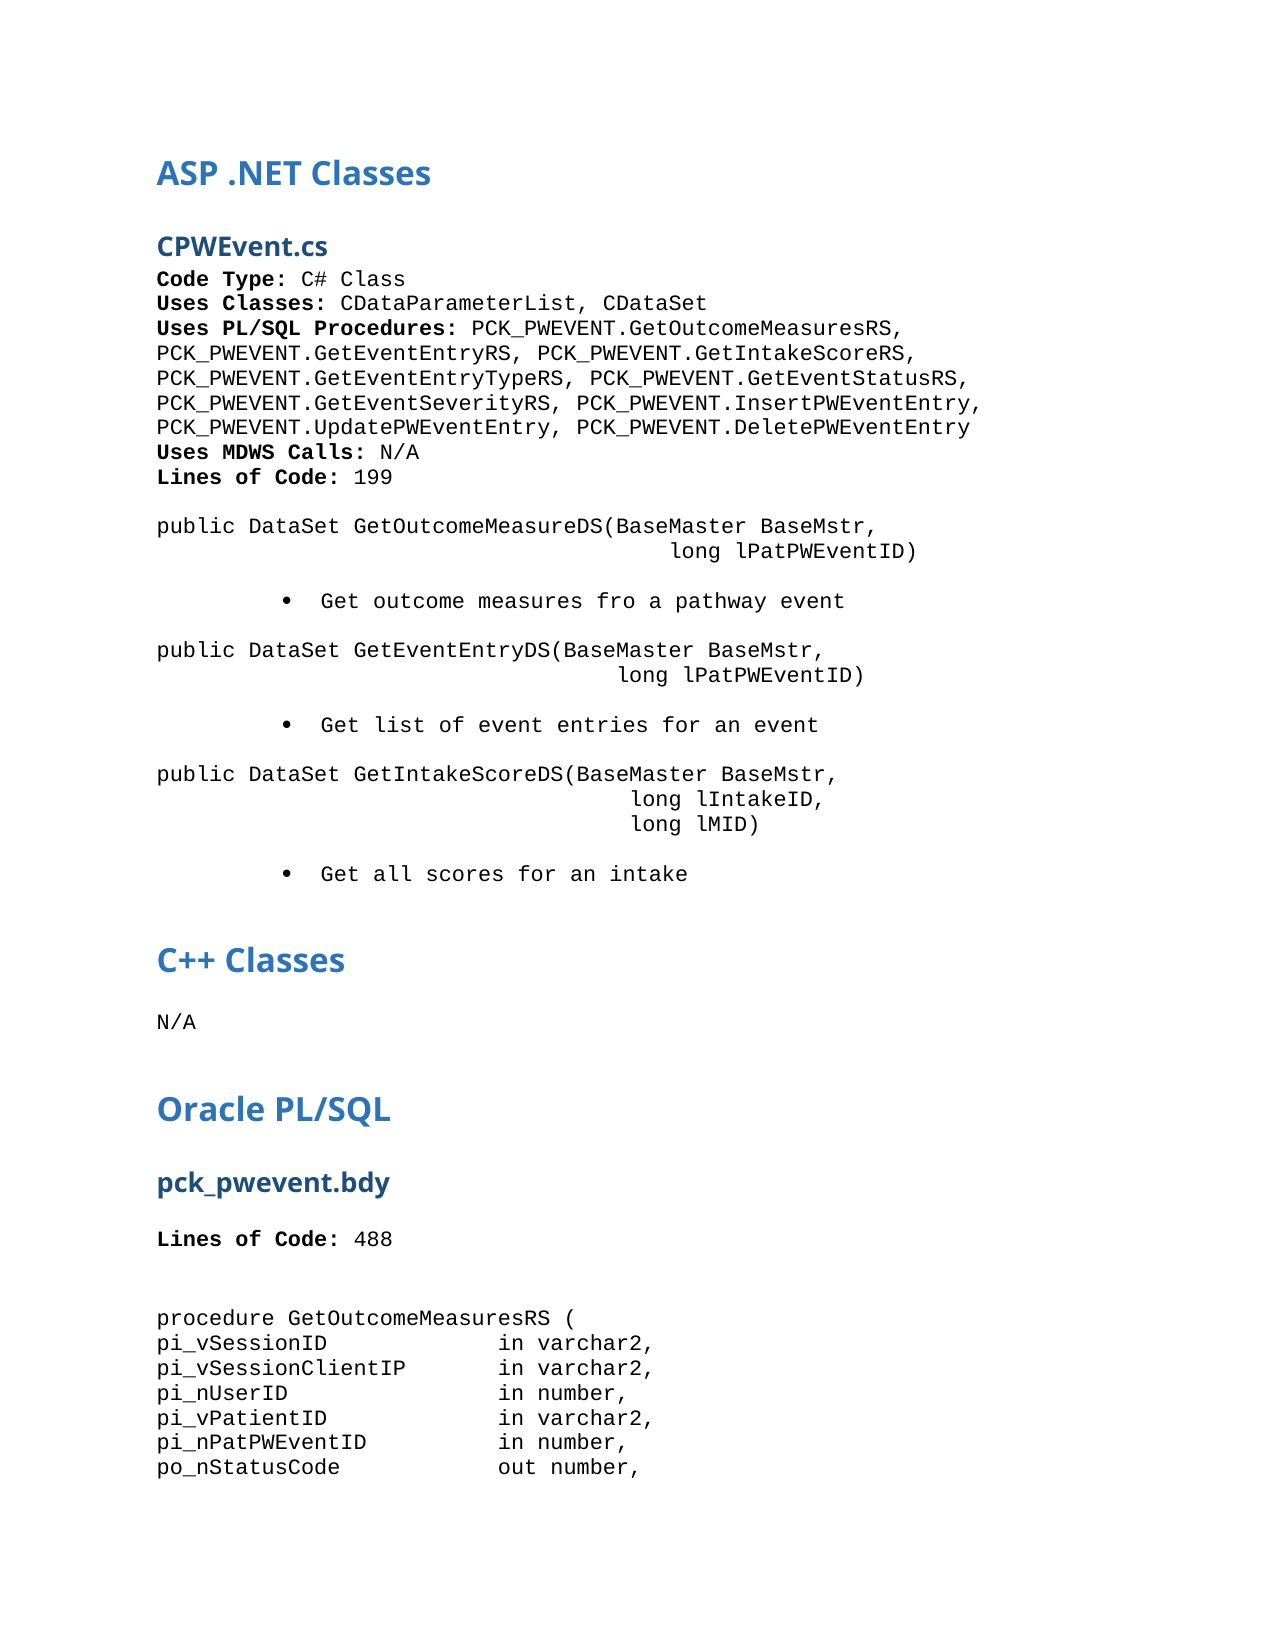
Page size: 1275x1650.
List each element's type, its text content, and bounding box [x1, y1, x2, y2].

subtitle C++ Classes [156, 937, 1118, 983]
text Code Type: C# Class [156, 268, 1118, 292]
text public DataSet GetIntakeScoreDS(BaseMaster BaseMstr, [156, 763, 1118, 788]
list Get list of event entries for an event [283, 714, 1118, 739]
text pi_nPatPWEventID in number, [156, 1431, 1118, 1456]
text Uses Classes: CDataParameterList, CDataSet [156, 292, 1118, 317]
text long lMID) [156, 813, 1118, 838]
text long lPatPWEventID) [156, 664, 1118, 689]
subtitle CPWEvent.cs [156, 228, 1118, 265]
text long lPatPWEventID) [156, 540, 1118, 565]
list Get all scores for an intake [283, 863, 1118, 887]
text long lIntakeID, [156, 788, 1118, 813]
text public DataSet GetEventEntryDS(BaseMaster BaseMstr, [156, 639, 1118, 664]
text Lines of Code: 199 [156, 466, 1118, 491]
text public DataSet GetOutcomeMeasureDS(BaseMaster BaseMstr, [156, 516, 1118, 540]
text procedure GetOutcomeMeasuresRS ( [156, 1307, 1118, 1332]
text po_nStatusCode out number, [156, 1456, 1118, 1481]
text pi_vSessionID in varchar2, [156, 1332, 1118, 1357]
text pi_nUserID in number, [156, 1382, 1118, 1407]
subtitle Oracle PL/SQL [156, 1086, 1118, 1131]
text pi_vSessionClientIP in varchar2, [156, 1357, 1118, 1382]
text Uses PL/SQL Procedures: PCK_PWEVENT.GetOutcomeMeasuresRS, PCK_PWEVENT.GetEventEntryRS, PCK_PWEVENT.GetIntakeScoreRS, PCK_PWEVENT.GetEventEntryTypeRS, PCK_PWEVENT.GetEventStatusRS, PCK_PWEVENT.GetEventSeverityRS, PCK_PWEVENT.InsertPWEventEntry, PCK_PWEVENT.UpdatePWEventEntry, PCK_PWEVENT.DeletePWEventEntry [156, 317, 1118, 441]
text Uses MDWS Calls: N/A [156, 441, 1118, 466]
subtitle ASP .NET Classes [156, 150, 1118, 195]
text N/A [156, 1011, 1118, 1036]
subtitle pck_pwevent.bdy [156, 1163, 1118, 1200]
text pi_vPatientID in varchar2, [156, 1407, 1118, 1431]
list Get outcome measures fro a pathway event [283, 590, 1118, 615]
text Lines of Code: 488 [156, 1228, 1118, 1253]
